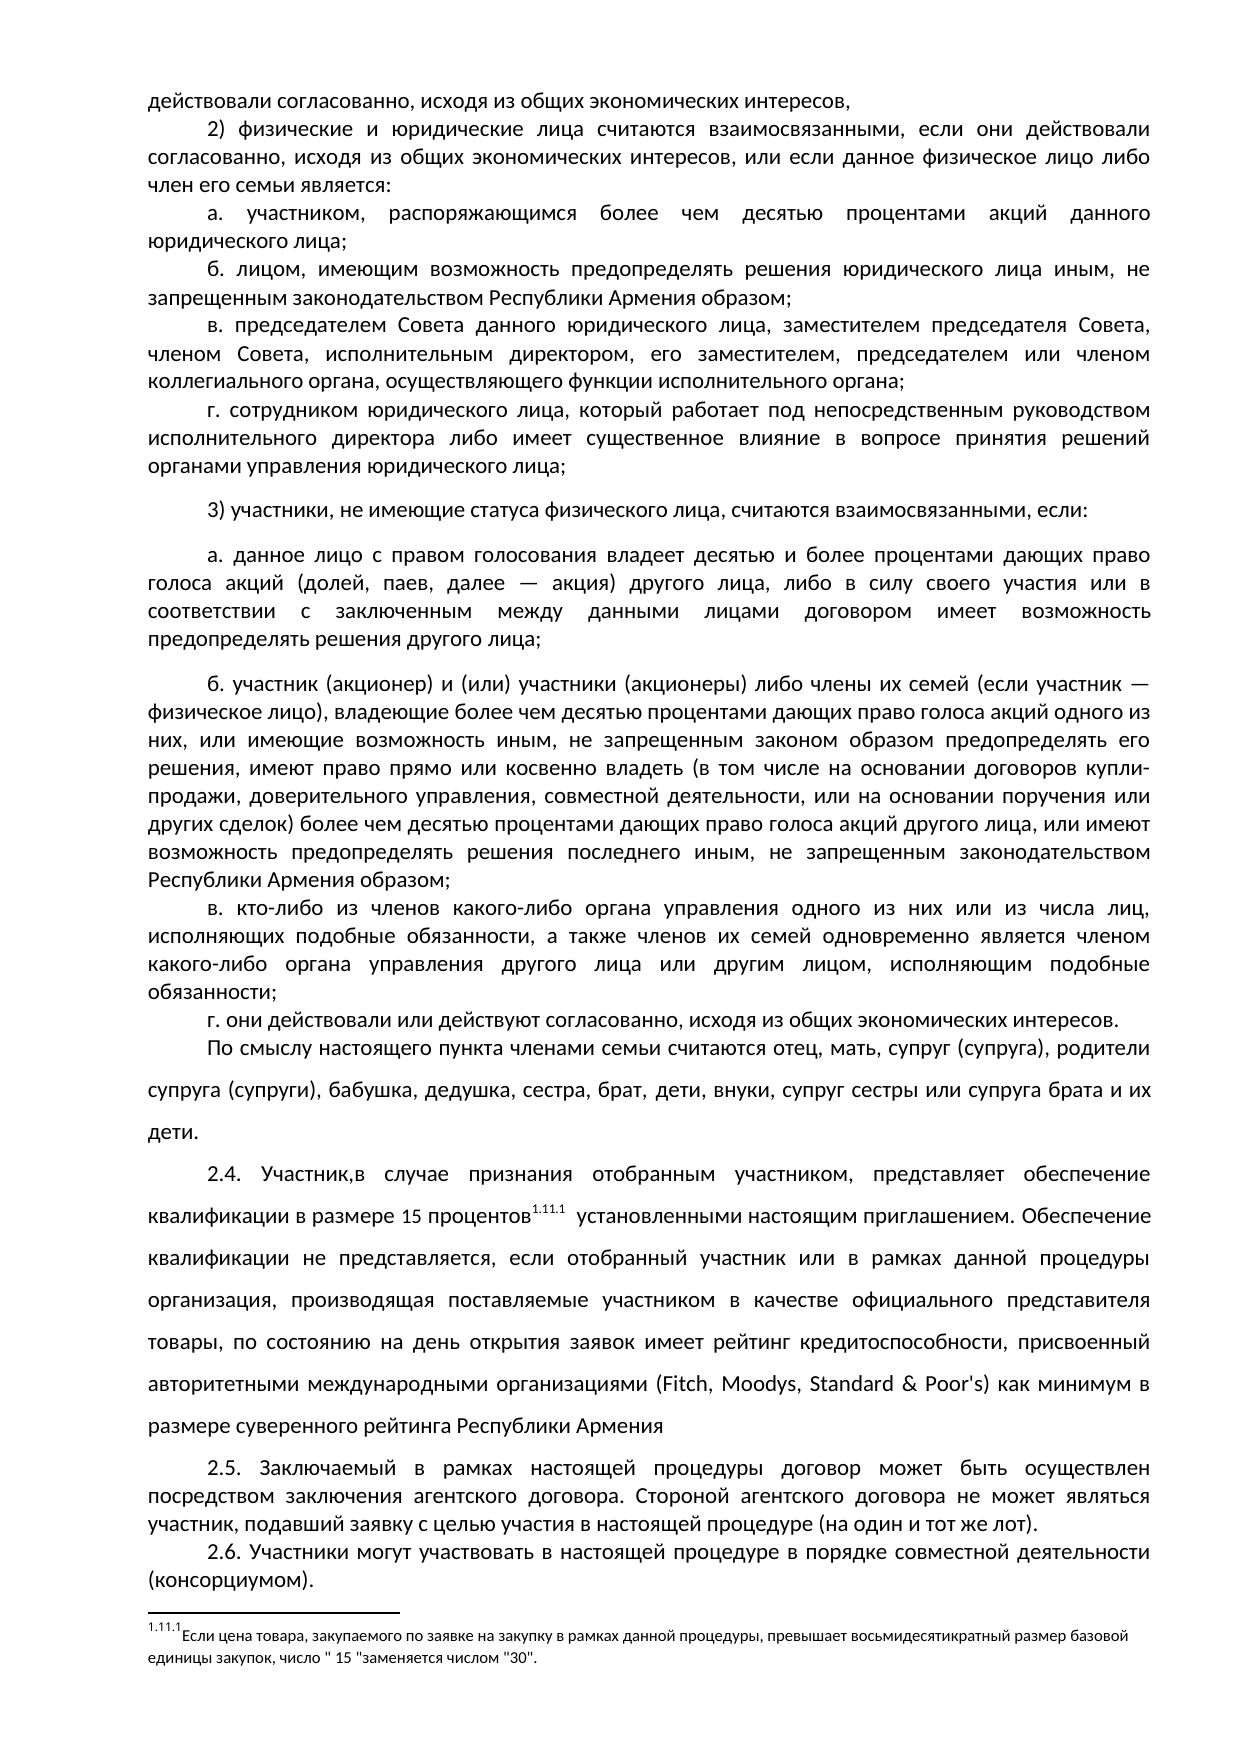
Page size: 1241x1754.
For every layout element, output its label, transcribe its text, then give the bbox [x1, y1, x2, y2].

text а. участником, распоряжающимся более чем десятью процентами акций данного юридического лица; [148, 198, 1152, 254]
text 2) физические и юридические лица считаются взаимосвязанными, если они действовали согласованно, исходя из общих экономических интересов, или если данное физическое лицо либо член его семьи является: [148, 114, 1152, 198]
text По смыслу настоящего пункта членами семьи считаются отец, мать, супруг (супруга), родители супруга (супруги), бабушка, дедушка, сестра, брат, дети, внуки, супруг сестры или супруга брата и их дети. [148, 1033, 1152, 1145]
text 2.4. Участник,в случае признания отобранным участником, представляет обеспечение квалификации в размере 15 процентов1.1 установленными настоящим приглашением. Обеспечение квалификации не представляется, если отобранный участник или в рамках данной процедуры организация, производящая поставляемые участником в качестве официального представителя товары, по состоянию на день открытия заявок имеет рейтинг кредитоспособности, присвоенный авторитетными международными организациями (Fitch, Moodys, Standard & Poor's) как минимум в размере суверенного рейтинга Республики Армения [148, 1159, 1152, 1439]
text 3) участники, не имеющие статуса физического лица, считаются взаимосвязанными, если: [148, 495, 1152, 523]
text б. участник (акционер) и (или) участники (акционеры) либо члены их семей (если участник — физическое лицо), владеющие более чем десятью процентами дающих право голоса акций одного из них, или имеющие возможность иным, не запрещенным законом образом предопределять его решения, имеют право прямо или косвенно владеть (в том числе на основании договоров купли-продажи, доверительного управления, совместной деятельности, или на основании поручения или других сделок) более чем десятью процентами дающих право голоса акций другого лица, или имеют возможность предопределять решения последнего иным, не запрещенным законодательством Республики Армения образом; [148, 669, 1152, 893]
text г. сотрудником юридического лица, который работает под непосредственным руководством исполнительного директора либо имеет существенное влияние в вопросе принятия решений органами управления юридического лица; [148, 395, 1152, 479]
text 2.6. Участники могут участвовать в настоящей процедуре в порядке совместной деятельности (консорциумом). [148, 1537, 1152, 1593]
text в. председателем Совета данного юридического лица, заместителем председателя Совета, членом Совета, исполнительным директором, его заместителем, председателем или членом коллегиального органа, осуществляющего функции исполнительного органа; [148, 311, 1152, 395]
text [148, 86, 1152, 114]
text в. кто-либо из членов какого-либо органа управления одного из них или из числа лиц, исполняющих подобные обязанности, а также членов их семей одновременно является членом какого-либо органа управления другого лица или другим лицом, исполняющим подобные обязанности; [148, 893, 1152, 1005]
text 2.5. Заключаемый в рамках настоящей процедуры договор может быть осуществлен посредством заключения агентского договора. Стороной агентского договора не может являться участник, подавший заявку с целью участия в настоящей процедуре (на один и тот же лот). [148, 1453, 1152, 1537]
text а. данное лицо с правом голосования владеет десятью и более процентами дающих право голоса акций (долей, паев, далее — акция) другого лица, либо в силу своего участия или в соответствии с заключенным между данными лицами договором имеет возможность предопределять решения другого лица; [148, 540, 1152, 652]
text г. они действовали или действуют согласованно, исходя из общих экономических интересов. [148, 1005, 1152, 1033]
text б. лицом, имеющим возможность предопределять решения юридического лица иным, не запрещенным законодательством Республики Армения образом; [148, 254, 1152, 311]
